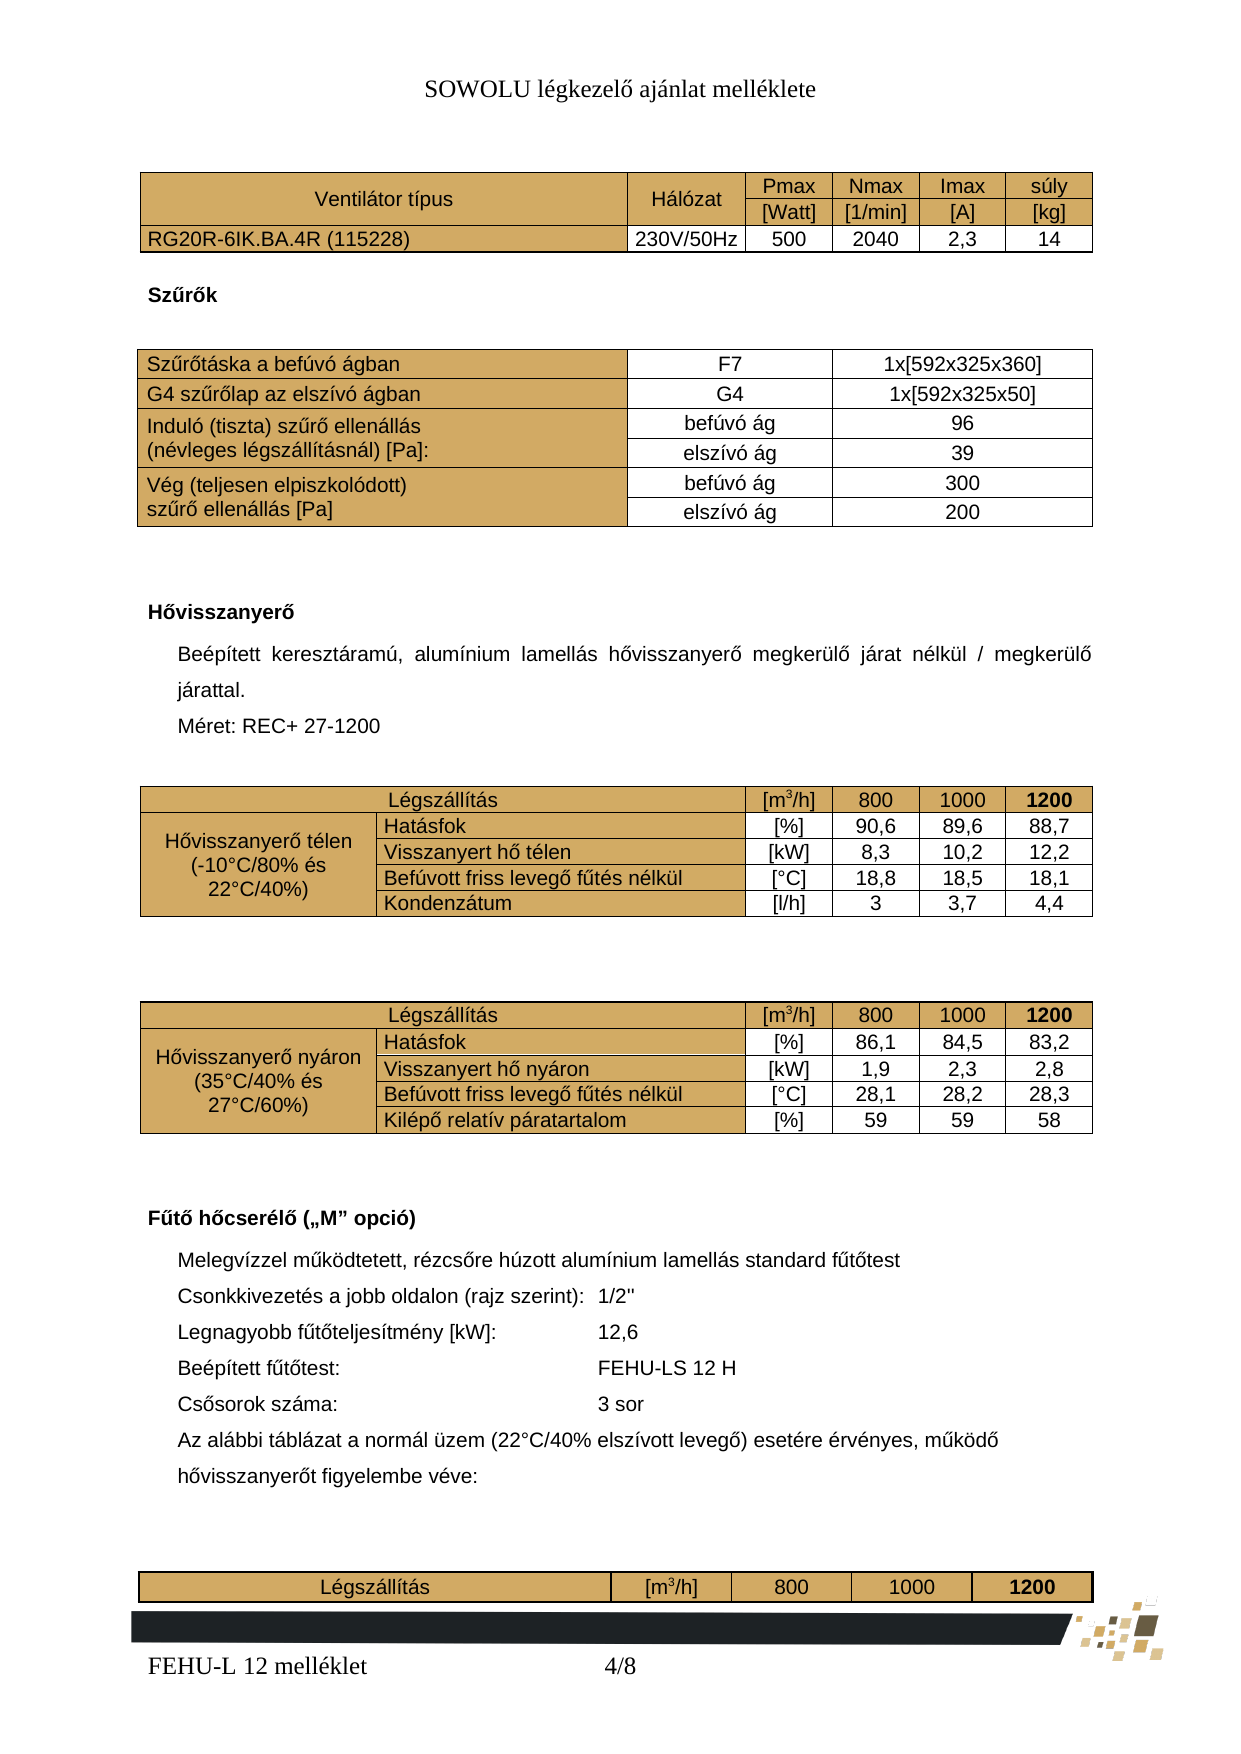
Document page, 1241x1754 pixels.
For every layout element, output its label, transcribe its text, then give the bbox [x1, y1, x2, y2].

table_cell 89,6 [920, 813, 1005, 838]
table_cell [°C] [746, 1082, 832, 1106]
table_cell 200 [833, 498, 1092, 526]
text Az alábbi táblázat a normál üzem (22°C/40% elszívott levegő) esetére érvényes, működő hővisszanyerőt figyelembe véve: [177, 1427, 1092, 1487]
text Fűtő hőcserélő („M” opció) [148, 1206, 1092, 1229]
table_header 800 [732, 1573, 851, 1601]
table_cell 90,6 [833, 813, 919, 838]
table_cell 28,2 [920, 1082, 1005, 1106]
table_header 1000 [920, 1003, 1005, 1028]
table_header F7 [628, 350, 832, 378]
table_cell [A] [920, 199, 1005, 225]
table_cell 500 [746, 226, 832, 251]
table_cell 18,5 [920, 865, 1005, 890]
table_header [m3/h] [746, 787, 832, 812]
table_cell 88,7 [1006, 813, 1092, 838]
table_cell 28,3 [1006, 1082, 1092, 1106]
table_cell 1,9 [833, 1056, 919, 1081]
table_cell 300 [833, 468, 1092, 497]
table_cell [%] [746, 1029, 832, 1054]
table_cell [%] [746, 1107, 832, 1133]
table_cell [kW] [746, 1056, 832, 1081]
table_cell 96 [833, 409, 1092, 437]
table_cell Vég (teljesen elpiszkolódott) szűrő ellenállás [Pa] [138, 468, 627, 526]
picture [131, 1596, 1164, 1661]
text Beépített keresztáramú, alumínium lamellás hővisszanyerő megkerülő járat nélkül / megkerülő járattal. [177, 642, 1092, 702]
table_cell 58 [1006, 1107, 1092, 1133]
table_cell 14 [1006, 226, 1092, 251]
table_cell 1x[592x325x50] [833, 379, 1092, 408]
table_cell 2040 [833, 226, 919, 251]
table_header 1200 [973, 1573, 1091, 1601]
table_header Ventilátor típus [141, 173, 627, 225]
table_header 1000 [852, 1573, 971, 1601]
table_cell 10,2 [920, 839, 1005, 864]
table_cell Visszanyert hő nyáron [377, 1056, 745, 1081]
table_cell 2,8 [1006, 1056, 1092, 1081]
table_cell [kW] [746, 839, 832, 864]
table_cell 3 [833, 891, 919, 916]
table_cell 84,5 [920, 1029, 1005, 1054]
table_cell 3,7 [920, 891, 1005, 916]
table_cell 12,2 [1006, 839, 1092, 864]
table_header 800 [833, 787, 919, 812]
table_cell befúvó ág [628, 409, 832, 437]
table_cell Befúvott friss levegő fűtés nélkül [377, 1082, 745, 1106]
table_cell 18,8 [833, 865, 919, 890]
table_header súly [1006, 173, 1092, 198]
table_cell RG20R-6IK.BA.4R (115228) [141, 226, 627, 251]
table_cell Hővisszanyerő télen (-10°C/80% és 22°C/40%) [141, 813, 376, 916]
table_cell [l/h] [746, 891, 832, 916]
table_cell 8,3 [833, 839, 919, 864]
table_header Imax [920, 173, 1005, 198]
table_cell 4,4 [1006, 891, 1092, 916]
table_header Hálózat [628, 173, 745, 225]
table_header 800 [833, 1003, 919, 1028]
table_cell elszívó ág [628, 498, 832, 526]
table_cell 39 [833, 439, 1092, 467]
table_cell 59 [833, 1107, 919, 1133]
table_cell Hatásfok [377, 813, 745, 838]
table_cell [%] [746, 813, 832, 838]
table_cell Hatásfok [377, 1029, 745, 1054]
table_cell 83,2 [1006, 1029, 1092, 1054]
table_cell Befúvott friss levegő fűtés nélkül [377, 865, 745, 890]
text Csonkkivezetés a jobb oldalon (rajz szerint): 1/2'' [177, 1284, 1092, 1308]
table_cell Induló (tiszta) szűrő ellenállás (névleges légszállításnál) [Pa]: [138, 409, 627, 467]
table_cell 28,1 [833, 1082, 919, 1106]
table_cell [1/min] [833, 199, 919, 225]
table_cell befúvó ág [628, 468, 832, 497]
table_header [m3/h] [746, 1003, 832, 1028]
table_cell G4 [628, 379, 832, 408]
table_cell 86,1 [833, 1029, 919, 1054]
text Méret: REC+ 27-1200 [177, 714, 1092, 738]
table_header Légszállítás [141, 1003, 745, 1028]
table_header Szűrőtáska a befúvó ágban [138, 350, 627, 378]
table_header 1200 [1006, 1003, 1092, 1028]
table_cell [Watt] [746, 199, 832, 225]
table_header Légszállítás [141, 787, 745, 812]
table_cell Hővisszanyerő nyáron (35°C/40% és 27°C/60%) [141, 1029, 376, 1133]
table_header Pmax [746, 173, 832, 198]
text Csősorok száma: 3 sor [177, 1392, 1092, 1416]
table_header 1200 [1006, 787, 1092, 812]
table_cell Visszanyert hő télen [377, 839, 745, 864]
table_cell Kondenzátum [377, 891, 745, 916]
text Hővisszanyerő [148, 600, 1092, 624]
table_cell 59 [920, 1107, 1005, 1133]
table_header [m3/h] [612, 1573, 731, 1601]
table_cell 2,3 [920, 1056, 1005, 1081]
table_cell [°C] [746, 865, 832, 890]
table_header 1x[592x325x360] [833, 350, 1092, 378]
text Szűrők [148, 283, 1092, 307]
table_cell G4 szűrőlap az elszívó ágban [138, 379, 627, 408]
table_header Légszállítás [140, 1573, 610, 1601]
table_cell 2,3 [920, 226, 1005, 251]
table_cell elszívó ág [628, 439, 832, 467]
text Beépített fűtőtest: FEHU-LS 12 H [177, 1356, 1092, 1379]
table_cell Kilépő relatív páratartalom [377, 1107, 745, 1133]
table_cell 18,1 [1006, 865, 1092, 890]
table_header Nmax [833, 173, 919, 198]
table_header 1000 [920, 787, 1005, 812]
table_cell [kg] [1006, 199, 1092, 225]
text Legnagyobb fűtőteljesítmény [kW]: 12,6 [177, 1320, 1092, 1344]
text Melegvízzel működtetett, rézcsőre húzott alumínium lamellás standard fűtőtest [177, 1248, 1092, 1272]
table_cell 230V/50Hz [628, 226, 745, 251]
